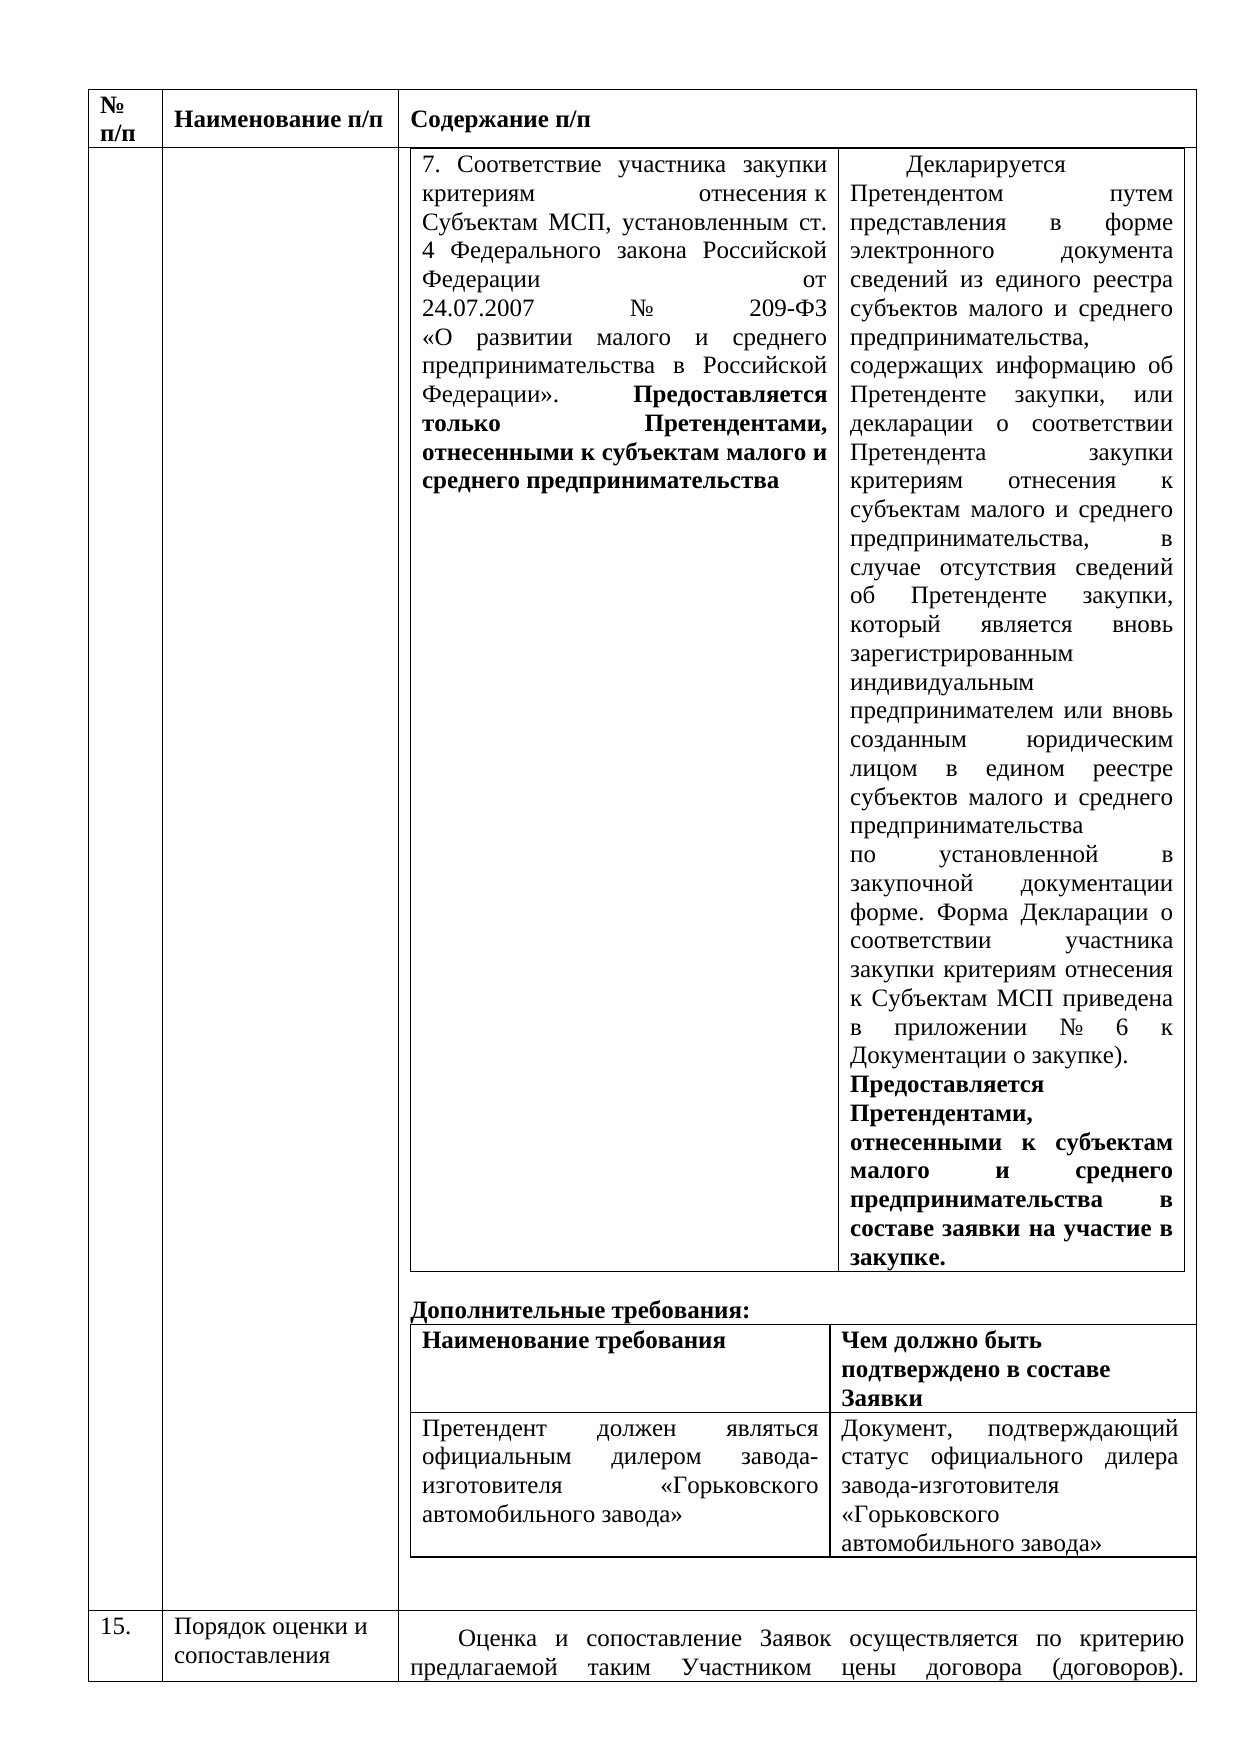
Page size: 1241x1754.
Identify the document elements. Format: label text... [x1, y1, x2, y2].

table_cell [163, 148, 398, 1610]
table_cell [89, 1611, 162, 1681]
table_cell [89, 148, 162, 1610]
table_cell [163, 1611, 398, 1681]
table_cell Общие требования: Дополнительные требования: [399, 148, 1196, 1610]
table_header Содержание п/п [399, 90, 1196, 147]
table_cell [399, 1611, 1196, 1681]
table_header № п/п [89, 90, 162, 147]
table_header Наименование п/п [163, 90, 398, 147]
